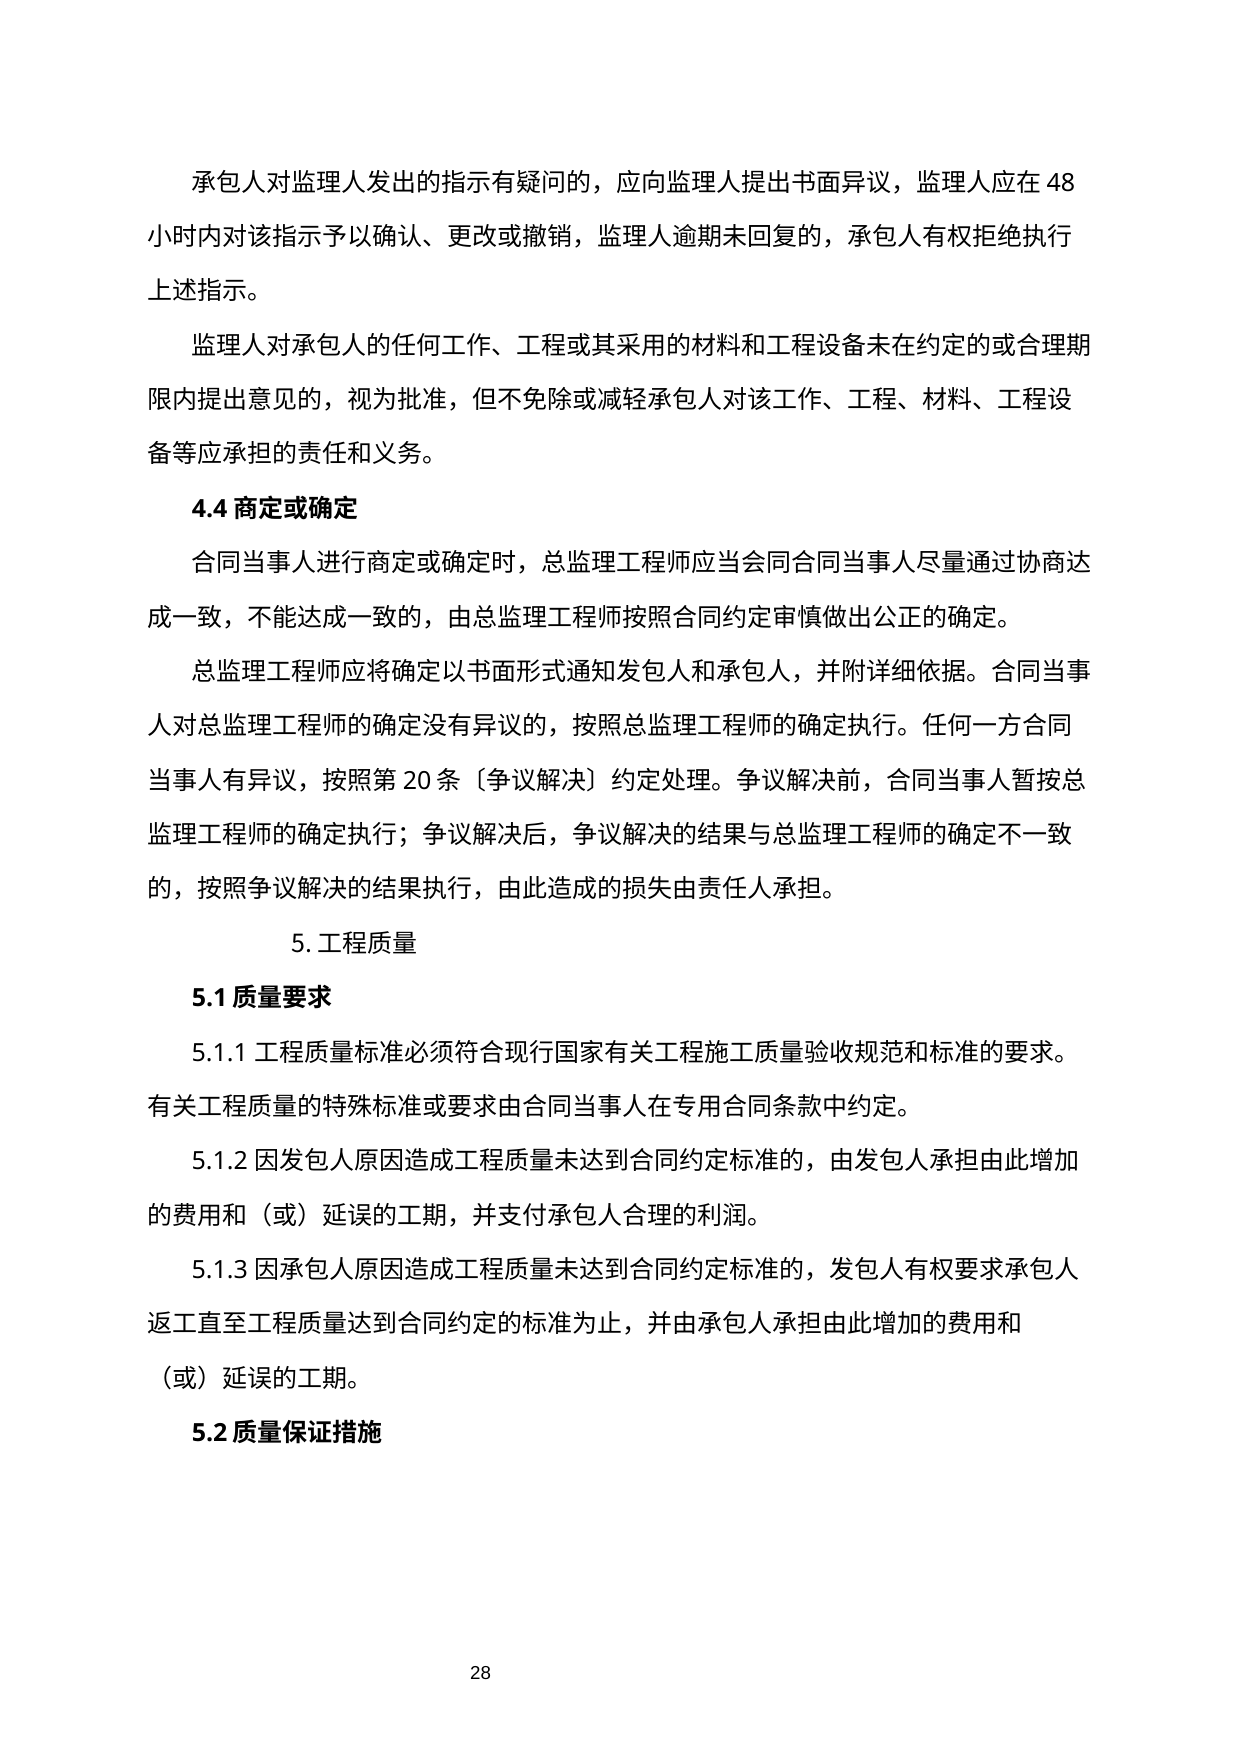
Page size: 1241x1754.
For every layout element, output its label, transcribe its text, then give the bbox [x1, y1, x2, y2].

text 5.1.2 因发包人原因造成工程质量未达到合同约定标准的，由发包人承担由此增加的费用和（或）延误的工期，并支付承包人合理的利润。 [148, 1141, 1093, 1231]
subtitle 5. 工程质量 [241, 923, 1093, 959]
text 总监理工程师应将确定以书面形式通知发包人和承包人，并附详细依据。合同当事人对总监理工程师的确定没有异议的，按照总监理工程师的确定执行。任何一方合同当事人有异议，按照第20条〔争议解决〕约定处理。争议解决前，合同当事人暂按总监理工程师的确定执行；争议解决后，争议解决的结果与总监理工程师的确定不一致的，按照争议解决的结果执行，由此造成的损失由责任人承担。 [148, 651, 1093, 905]
text 监理人对承包人的任何工作、工程或其采用的材料和工程设备未在约定的或合理期限内提出意见的，视为批准，但不免除或减轻承包人对该工作、工程、材料、工程设备等应承担的责任和义务。 [148, 325, 1093, 470]
subtitle 5.1质量要求 [148, 978, 1093, 1014]
text 承包人对监理人发出的指示有疑问的，应向监理人提出书面异议，监理人应在48小时内对该指示予以确认、更改或撤销，监理人逾期未回复的，承包人有权拒绝执行上述指示。 [148, 162, 1093, 307]
text 5.1.1 工程质量标准必须符合现行国家有关工程施工质量验收规范和标准的要求。有关工程质量的特殊标准或要求由合同当事人在专用合同条款中约定。 [148, 1032, 1093, 1123]
text 5.1.3 因承包人原因造成工程质量未达到合同约定标准的，发包人有权要求承包人返工直至工程质量达到合同约定的标准为止，并由承包人承担由此增加的费用和（或）延误的工期。 [148, 1249, 1093, 1394]
subtitle 5.2质量保证措施 [148, 1413, 1093, 1449]
subtitle 4.4 商定或确定 [148, 488, 1093, 524]
text 合同当事人进行商定或确定时，总监理工程师应当会同合同当事人尽量通过协商达成一致，不能达成一致的，由总监理工程师按照合同约定审慎做出公正的确定。 [148, 543, 1093, 633]
